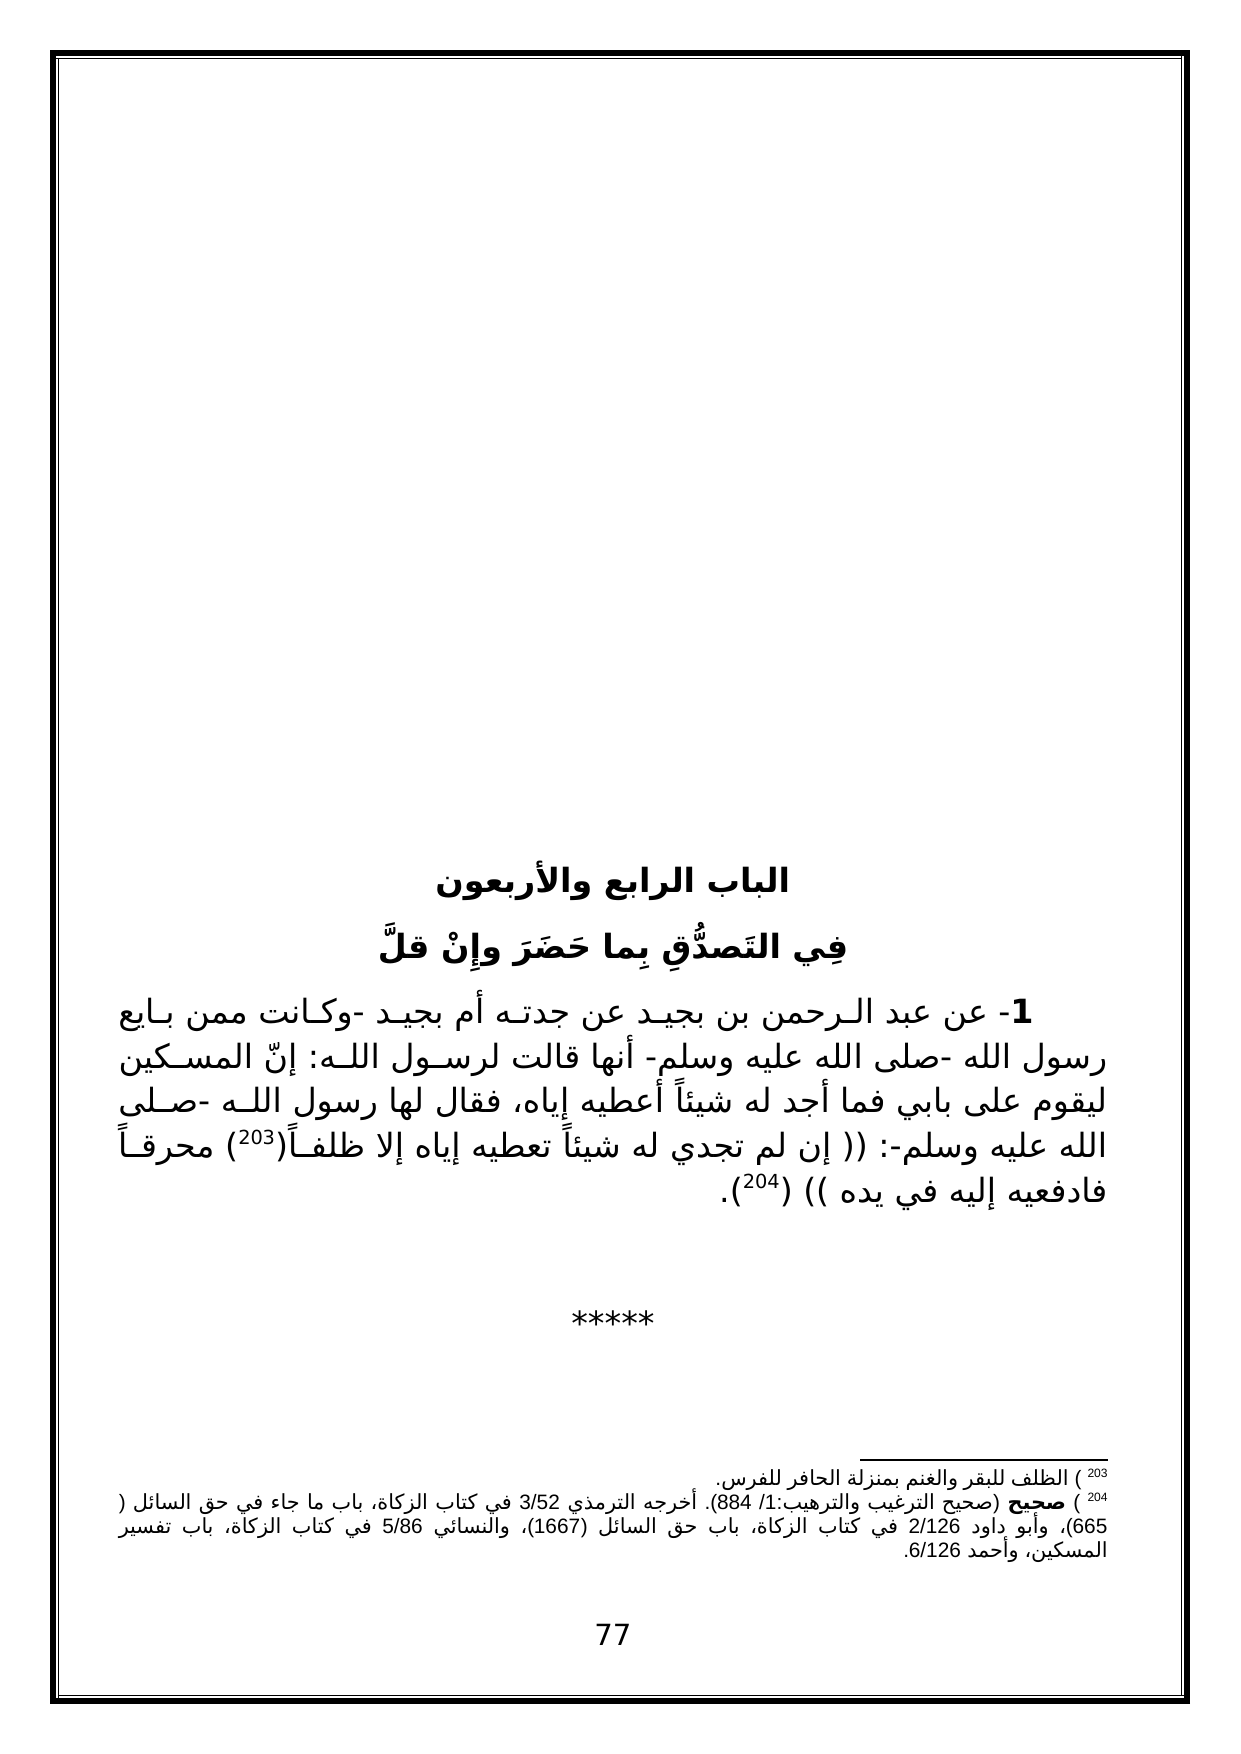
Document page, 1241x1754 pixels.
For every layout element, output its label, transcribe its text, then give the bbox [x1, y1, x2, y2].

text 1- عن عبد الرحمن بن بجيد عن جدته أم بجيد -وكانت ممن بايع رسول الله -صلى الله عليه وسلم- أنها قالت لرسول الله: إنّ المسكين ليقوم على بابي فما أجد له شيئاً أعطيه إياه، فقال لها رسول الله -صلى الله عليه وسلم-: (( إن لم تجدي له شيئاً تعطيه إياه إلا ظلفاً() محرقاً فادفعيه إليه في يده )) (). [118, 993, 1107, 1210]
text الباب الرابع والأربعون [118, 862, 1107, 901]
text ***** [118, 1304, 1107, 1343]
text فِي التَصدُّقِ بِما حَضَرَ وإِنْ قلَّ [118, 927, 1107, 966]
